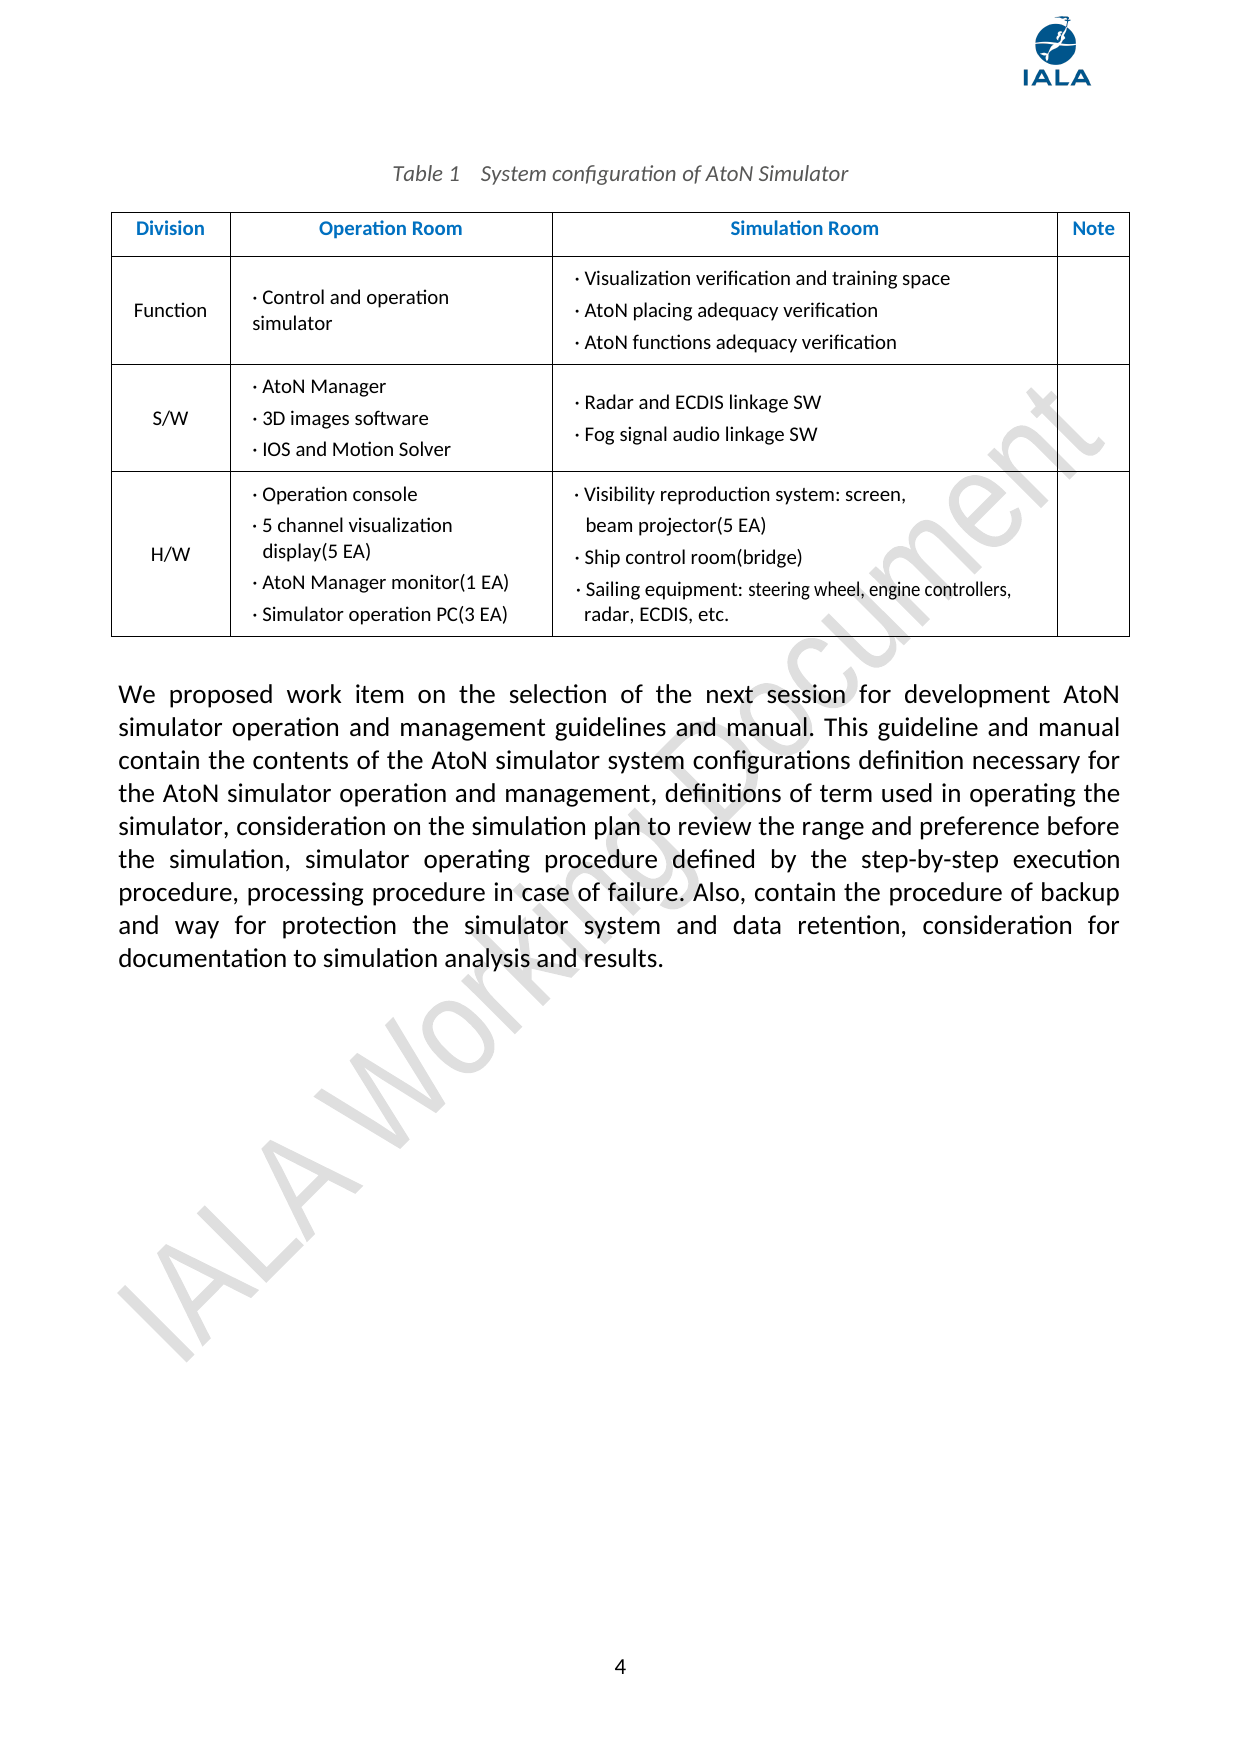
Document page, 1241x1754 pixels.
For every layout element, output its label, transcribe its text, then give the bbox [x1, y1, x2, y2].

table_header Simulation Room [553, 213, 1057, 256]
text We proposed work item on the selection of the next session for development AtoN simulator operation and management guidelines and manual. This guideline and manual contain the contents of the AtoN simulator system configurations definition necessary for the AtoN simulator operation and management, definitions of term used in operating the simulator, consideration on the simulation plan to review the range and preference before the simulation, simulator operating procedure defined by the step-by-step execution procedure, processing procedure in case of failure. Also, contain the procedure of backup and way for protection the simulator system and data retention, consideration for documentation to simulation analysis and results. [118, 677, 1122, 974]
table_header Operation Room [231, 213, 552, 256]
text System configuration of AtoN Simulator [118, 159, 1122, 187]
table_cell H/W [112, 472, 230, 636]
table_cell [1058, 365, 1129, 471]
table_cell [1058, 257, 1129, 363]
picture [1008, 8, 1103, 101]
table_cell S/W [112, 365, 230, 471]
table_cell · Visibility reproduction system: screen, beam projector(5 EA) · Ship control room(bridge) · Sailing equipment: steering wheel, engine controllers, radar, ECDIS, etc. [553, 472, 1057, 636]
table_cell [1058, 472, 1129, 636]
table_header Note [1058, 213, 1129, 256]
table_header Division [112, 213, 230, 256]
table_cell · AtoN Manager · 3D images software · IOS and Motion Solver [231, 365, 552, 471]
table_cell Function [112, 257, 230, 363]
table_cell · Operation console · 5 channel visualization display(5 EA) · AtoN Manager monitor(1 EA) · Simulator operation PC(3 EA) [231, 472, 552, 636]
table_cell · Radar and ECDIS linkage SW · Fog signal audio linkage SW [553, 365, 1057, 471]
table_cell · Control and operation simulator [231, 257, 552, 363]
table_cell · Visualization verification and training space · AtoN placing adequacy verification · AtoN functions adequacy verification [553, 257, 1057, 363]
